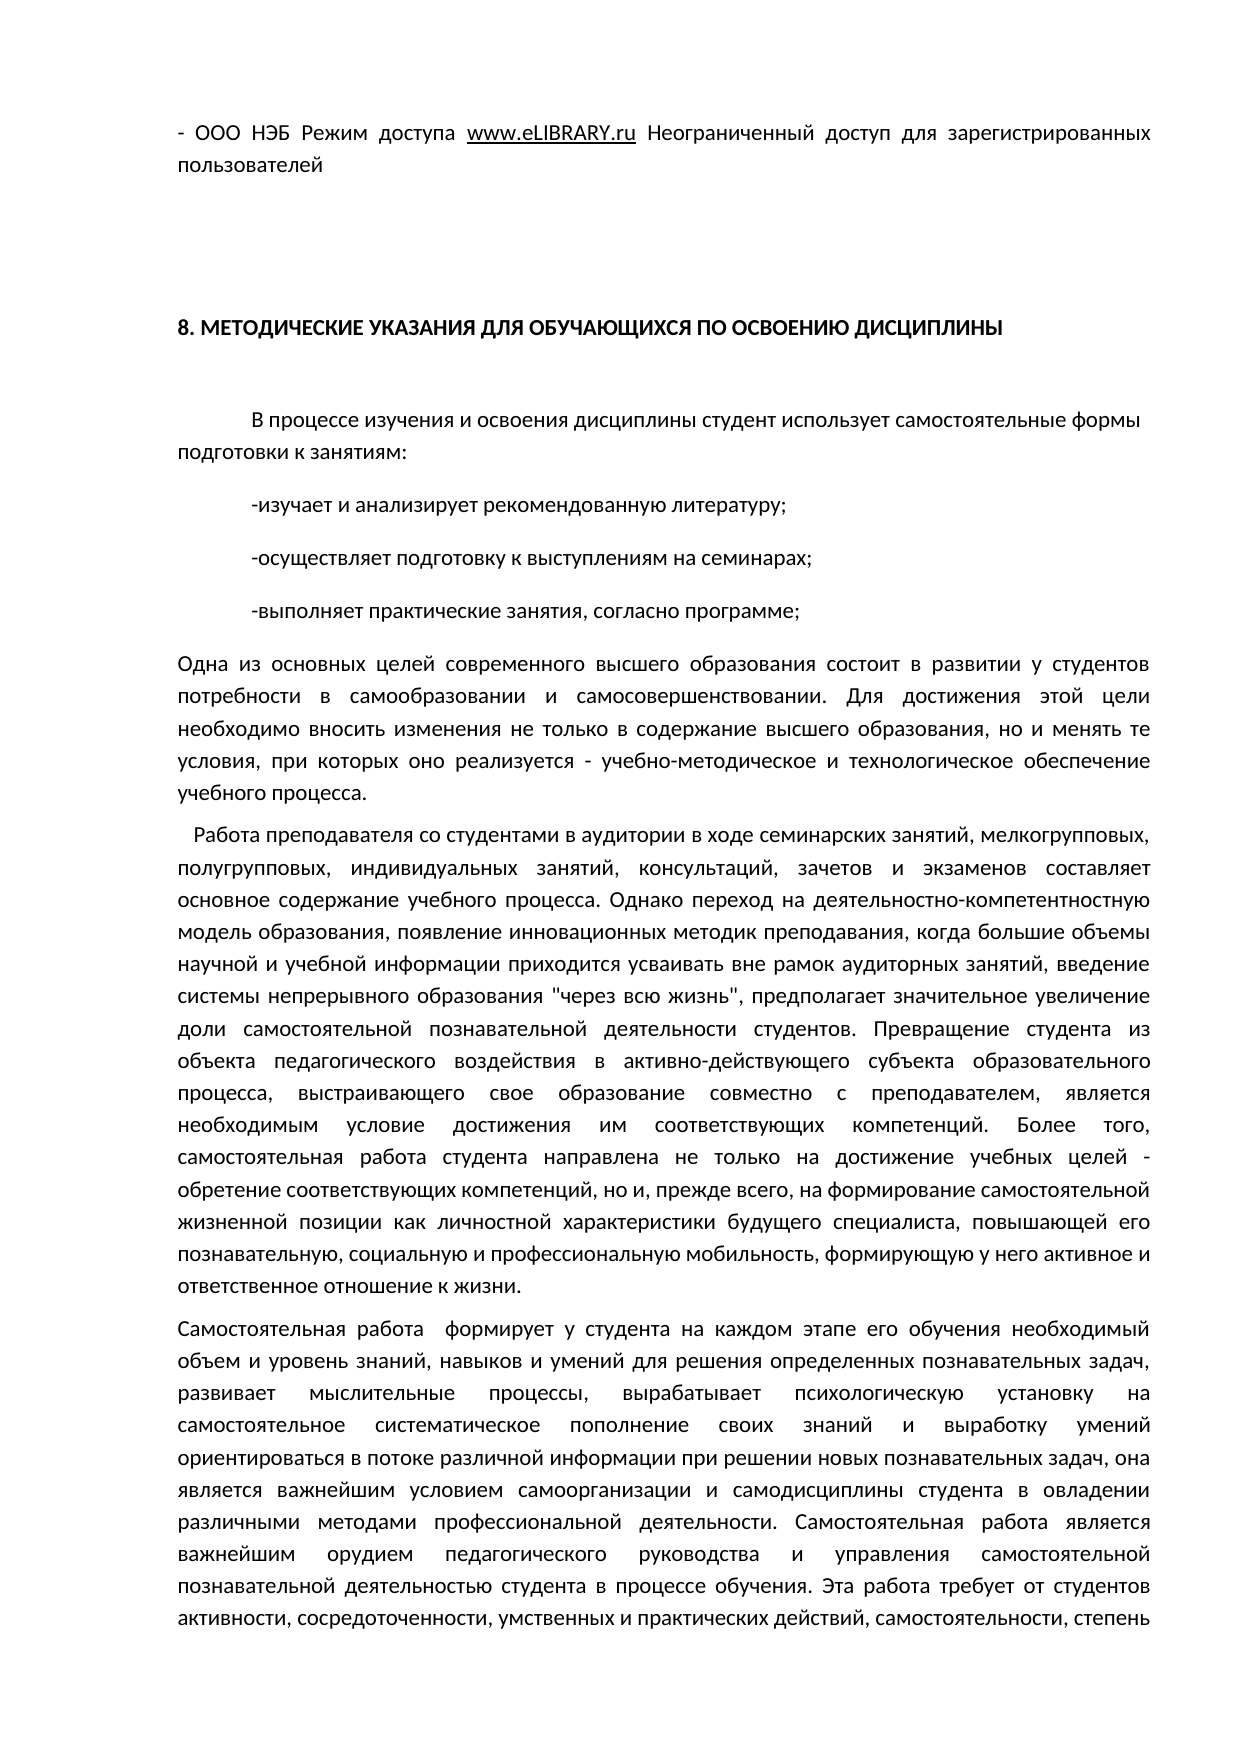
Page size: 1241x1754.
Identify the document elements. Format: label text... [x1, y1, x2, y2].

text В процессе изучения и освоения дисциплины студент использует самостоятельные формы подготовки к занятиям: [177, 405, 1152, 465]
text -выполняет практические занятия, согласно программе; [177, 596, 1152, 624]
text Одна из основных целей современного высшего образования состоит в развитии у студентов потребности в самообразовании и самосовершенствовании. Для достижения этой цели необходимо вносить изменения не только в содержание высшего образования, но и менять те условия, при которых оно реализуется - учебно-методическое и технологическое обеспечение учебного процесса. [177, 649, 1152, 806]
text - ООО НЭБ Режим доступа www.eLIBRARY.ru Неограниченный доступ для зарегистрированных пользователей [177, 118, 1152, 178]
text -изучает и анализирует рекомендованную литературу; [177, 490, 1152, 518]
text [177, 1314, 1152, 1632]
text Работа преподавателя со студентами в аудитории в ходе семинарских занятий, мелкогрупповых, полугрупповых, индивидуальных занятий, консультаций, зачетов и экзаменов составляет основное содержание учебного процесса. Однако переход на деятельностно-компетентностную модель образования, появление инновационных методик преподавания, когда большие объемы научной и учебной информации приходится усваивать вне рамок аудиторных занятий, введение системы непрерывного образования "через всю жизнь", предполагает значительное увеличение доли самостоятельной познавательной деятельности студентов. Превращение студента из объекта педагогического воздействия в активно-действующего субъекта образовательного процесса, выстраивающего свое образование совместно с преподавателем, является необходимым условие достижения им соответствующих компетенций. Более того, самостоятельная работа студента направлена не только на достижение учебных целей - обретение соответствующих компетенций, но и, прежде всего, на формирование самостоятельной жизненной позиции как личностной характеристики будущего специалиста, повышающей его познавательную, социальную и профессиональную мобильность, формирующую у него активное и ответственное отношение к жизни. [177, 821, 1152, 1299]
text -осуществляет подготовку к выступлениям на семинарах; [177, 543, 1152, 571]
text 8. МЕТОДИЧЕСКИЕ УКАЗАНИЯ ДЛЯ ОБУЧАЮЩИХСЯ ПО ОСВОЕНИЮ ДИСЦИПЛИНЫ [177, 313, 1014, 342]
